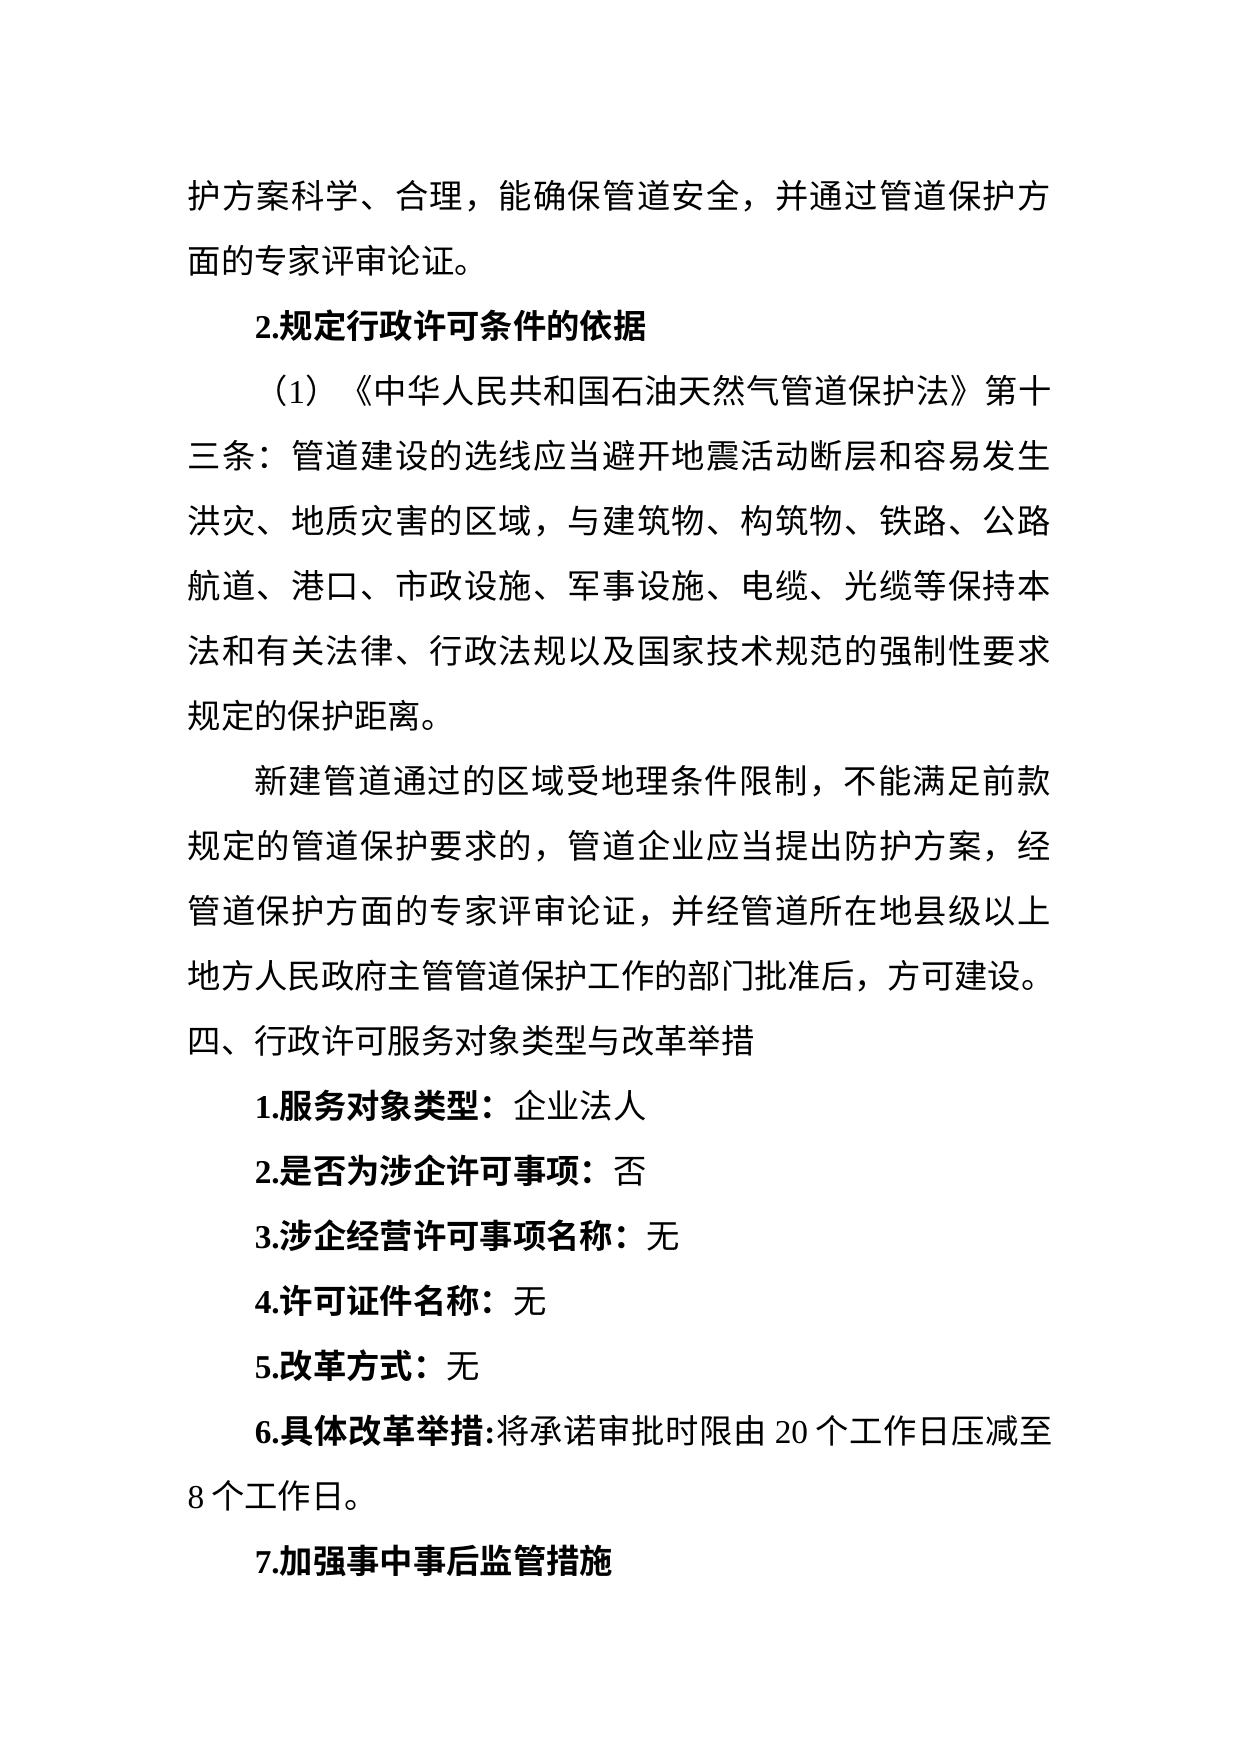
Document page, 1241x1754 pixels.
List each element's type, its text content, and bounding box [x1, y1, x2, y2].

text 1.服务对象类型：企业法人 [187, 1072, 1053, 1137]
text 6.具体改革举措:将承诺审批时限由20个工作日压减至8个工作日。 [187, 1397, 1053, 1527]
text （1）《中华人民共和国石油天然气管道保护法》第十三条：管道建设的选线应当避开地震活动断层和容易发生洪灾、地质灾害的区域，与建筑物、构筑物、铁路、公路、航道、港口、市政设施、军事设施、电缆、光缆等保持本法和有关法律、行政法规以及国家技术规范的强制性要求规定的保护距离。 [187, 357, 1053, 747]
text 2.是否为涉企许可事项：否 [187, 1137, 1053, 1202]
list 2.规定行政许可条件的依据 [187, 292, 1053, 357]
text 5.改革方式：无 [187, 1332, 1053, 1397]
text 3.涉企经营许可事项名称：无 [187, 1202, 1053, 1267]
text 新建管道通过的区域受地理条件限制，不能满足前款规定的管道保护要求的，管道企业应当提出防护方案，经管道保护方面的专家评审论证，并经管道所在地县级以上地方人民政府主管管道保护工作的部门批准后，方可建设。 [187, 747, 1053, 1007]
list 四、行政许可服务对象类型与改革举措 [187, 1007, 1053, 1072]
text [187, 162, 1053, 292]
text 4.许可证件名称：无 [187, 1267, 1053, 1332]
text 7.加强事中事后监管措施 [187, 1527, 1053, 1592]
